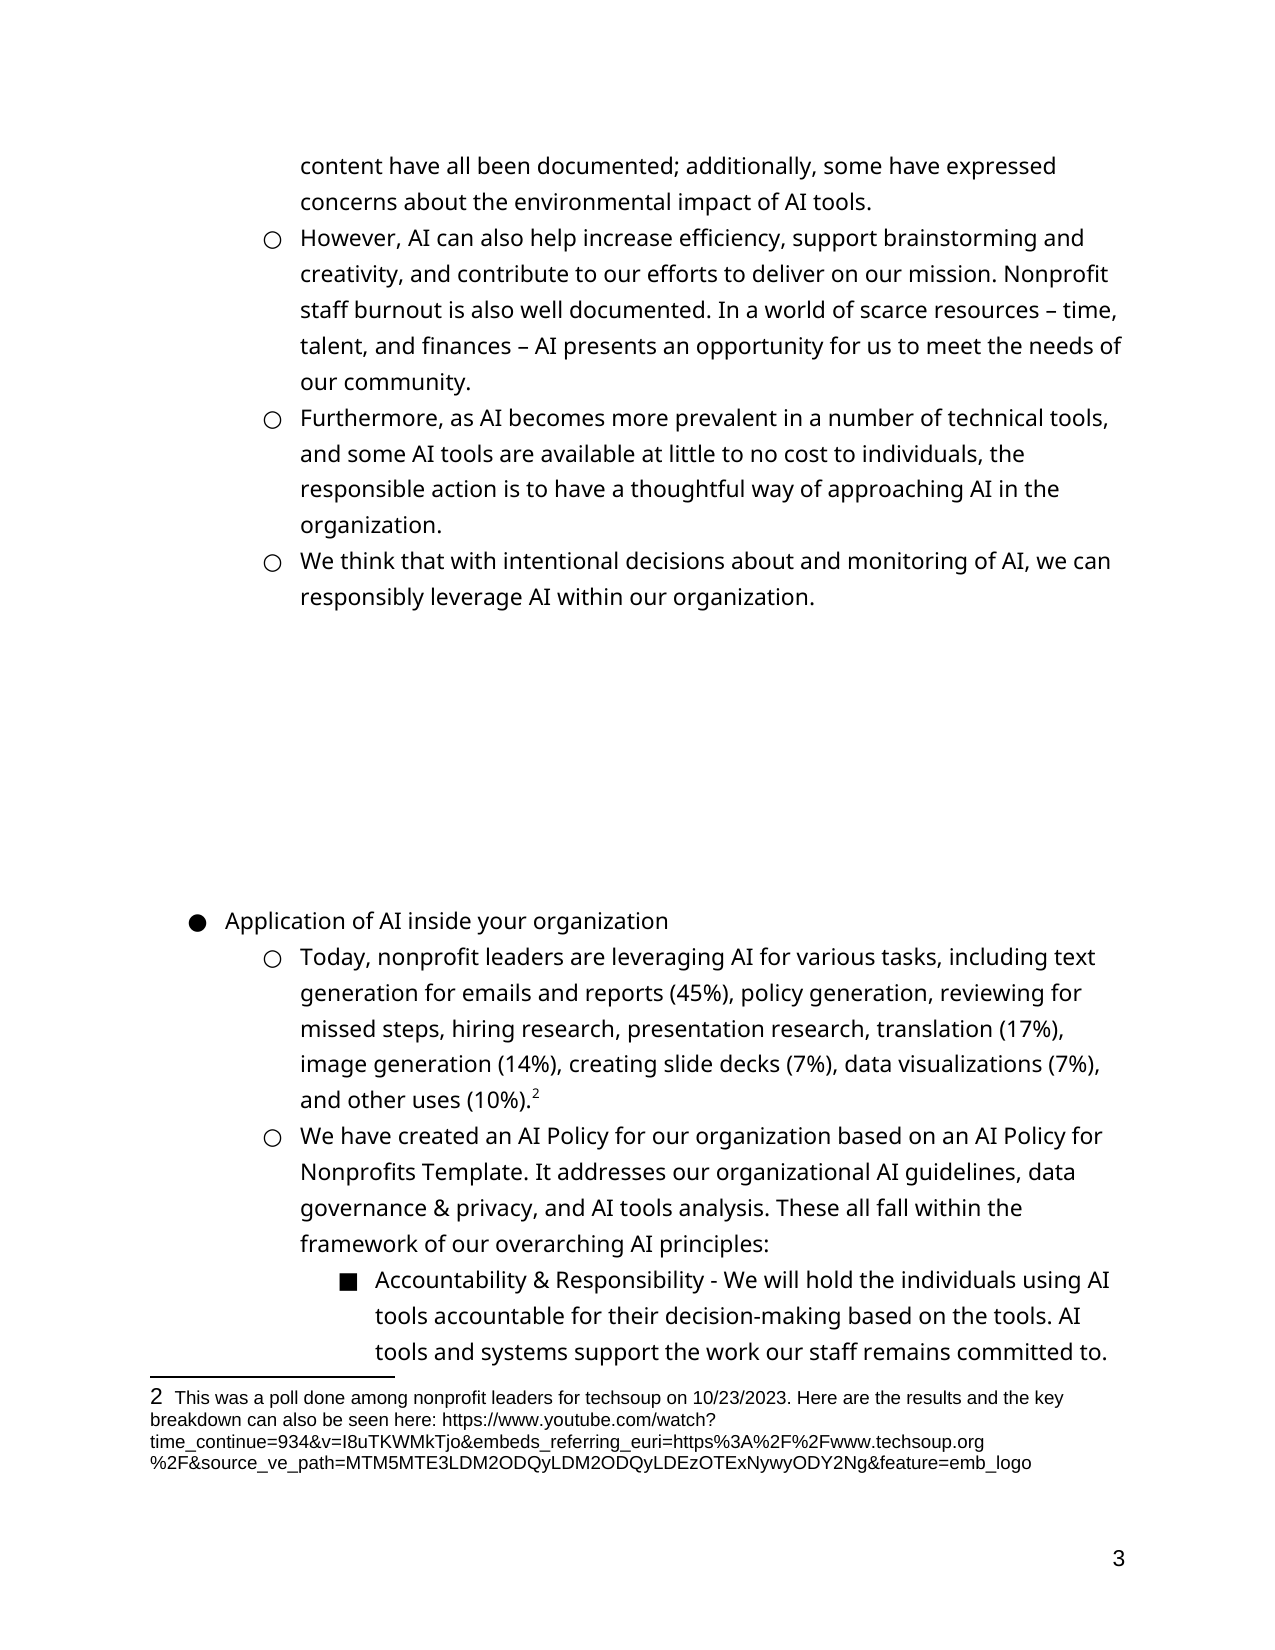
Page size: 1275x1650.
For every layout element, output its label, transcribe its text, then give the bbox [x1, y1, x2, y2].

list We think that with intentional decisions about and monitoring of AI, we can responsibly leverage AI within our organization. [262, 545, 1125, 612]
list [262, 150, 1125, 217]
list We have created an AI Policy for our organization based on an AI Policy for Nonprofits Template. It addresses our organizational AI guidelines, data governance & privacy, and AI tools analysis. These all fall within the framework of our overarching AI principles: [262, 1120, 1125, 1259]
list Furthermore, as AI becomes more prevalent in a number of technical tools, and some AI tools are available at little to no cost to individuals, the responsible action is to have a thoughtful way of approaching AI in the organization. [262, 402, 1125, 541]
list However, AI can also help increase efficiency, support brainstorming and creativity, and contribute to our efforts to deliver on our mission. Nonprofit staff burnout is also well documented. In a world of scarce resources – time, talent, and finances – AI presents an opportunity for us to meet the needs of our community. [262, 222, 1125, 397]
list Accountability & Responsibility - We will hold the individuals using AI tools accountable for their decision-making based on the tools. AI tools and systems support the work our staff remains committed to. [337, 1264, 1125, 1367]
list Application of AI inside your organization [187, 905, 1125, 936]
list Today, nonprofit leaders are leveraging AI for various tasks, including text generation for emails and reports (45%), policy generation, reviewing for missed steps, hiring research, presentation research, translation (17%), image generation (14%), creating slide decks (7%), data visualizations (7%), and other uses (10%). [262, 941, 1125, 1116]
